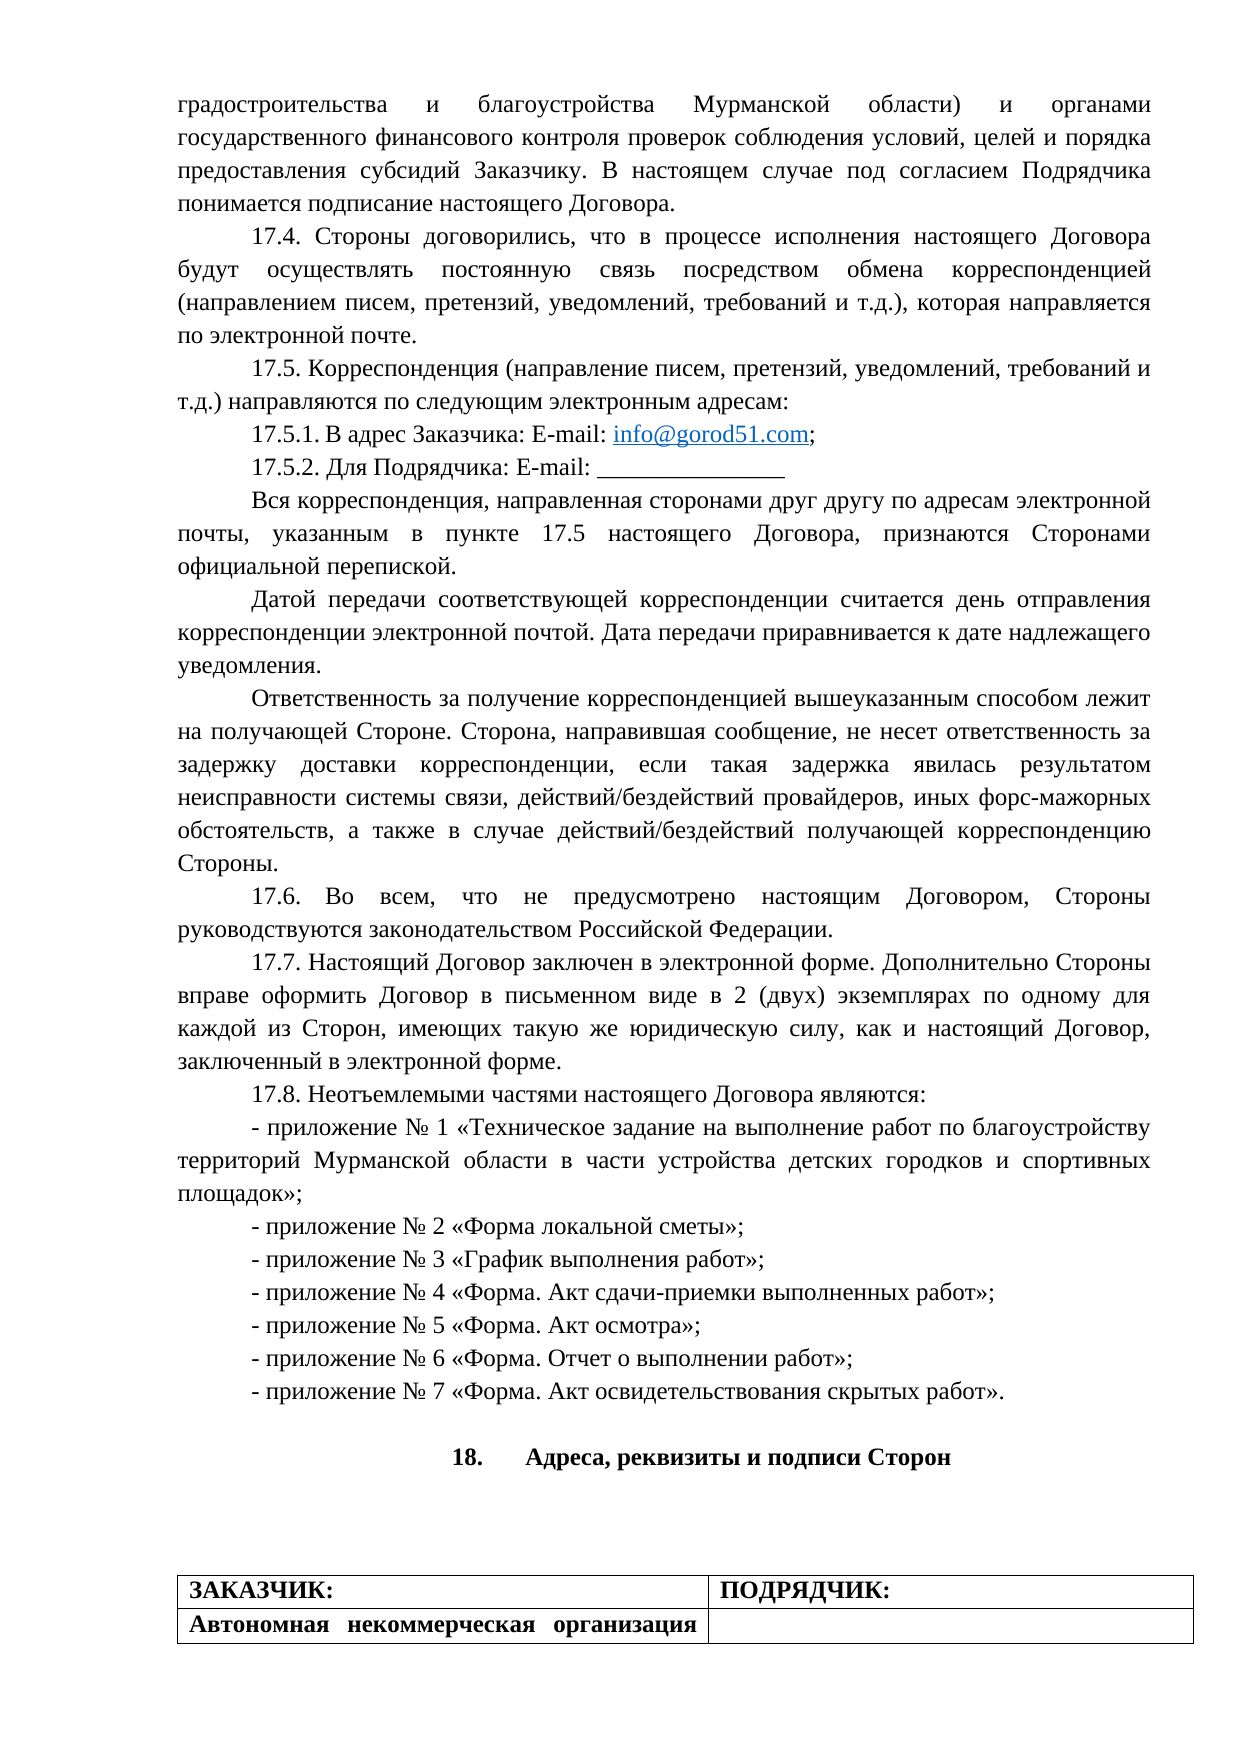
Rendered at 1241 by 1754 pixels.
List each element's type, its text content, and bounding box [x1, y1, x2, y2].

table_header ПОДРЯДЧИК: [709, 1576, 1193, 1608]
text - приложение № 5 «Форма. Акт осмотра»; [177, 1310, 1152, 1339]
text 17.5.2. Для Подрядчика: E-mail: _______________ [177, 452, 1152, 481]
text - приложение № 1 «Техническое задание на выполнение работ по благоустройству территорий Мурманской области в части устройства детских городков и спортивных площадок»; [177, 1112, 1152, 1207]
text 17.5.1. В адрес Заказчика: E-mail: info@gorod51.com; [177, 419, 1152, 448]
text Ответственность за получение корреспонденцией вышеуказанным способом лежит на получающей Стороне. Сторона, направившая сообщение, не несет ответственность за задержку доставки корреспонденции, если такая задержка явилась результатом неисправности системы связи, действий/бездействий провайдеров, иных форс-мажорных обстоятельств, а также в случае действий/бездействий получающей корреспонденцию Стороны. [177, 683, 1152, 877]
text 17.5. Корреспонденция (направление писем, претензий, уведомлений, требований и т.д.) направляются по следующим электронным адресам: [177, 353, 1152, 414]
text - приложение № 3 «График выполнения работ»; [177, 1244, 1152, 1273]
text 17.7. Настоящий Договор заключен в электронной форме. Дополнительно Стороны вправе оформить Договор в письменном виде в 2 (двух) экземплярах по одному для каждой из Сторон, имеющих такую же юридическую силу, как и настоящий Договор, заключенный в электронной форме. [177, 947, 1152, 1075]
text - приложение № 4 «Форма. Акт сдачи-приемки выполненных работ»; [177, 1277, 1152, 1306]
text Датой передачи соответствующей корреспонденции считается день отправления корреспонденции электронной почтой. Дата передачи приравнивается к дате надлежащего уведомления. [177, 584, 1152, 679]
text - приложение № 6 «Форма. Отчет о выполнении работ»; [177, 1343, 1152, 1372]
text 17.4. Стороны договорились, что в процессе исполнения настоящего Договора будут осуществлять постоянную связь посредством обмена корреспонденцией (направлением писем, претензий, уведомлений, требований и т.д.), которая направляется по электронной почте. [177, 221, 1152, 348]
table_cell [709, 1609, 1193, 1642]
text - приложение № 7 «Форма. Акт освидетельствования скрытых работ». [177, 1376, 1152, 1405]
text Вся корреспонденция, направленная сторонами друг другу по адресам электронной почты, указанным в пункте 17.5 настоящего Договора, признаются Сторонами официальной перепиской. [177, 485, 1152, 580]
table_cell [178, 1609, 708, 1642]
text 17.6. Во всем, что не предусмотрено настоящим Договором, Стороны руководствуются законодательством Российской Федерации. [177, 881, 1152, 943]
text 17.8. Неотъемлемыми частями настоящего Договора являются: [177, 1079, 1152, 1108]
text - приложение № 2 «Форма локальной сметы»; [177, 1211, 1152, 1240]
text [177, 89, 1152, 216]
text 18. Адреса, реквизиты и подписи Сторон [177, 1442, 1152, 1471]
table_header ЗАКАЗЧИК: [178, 1576, 708, 1608]
